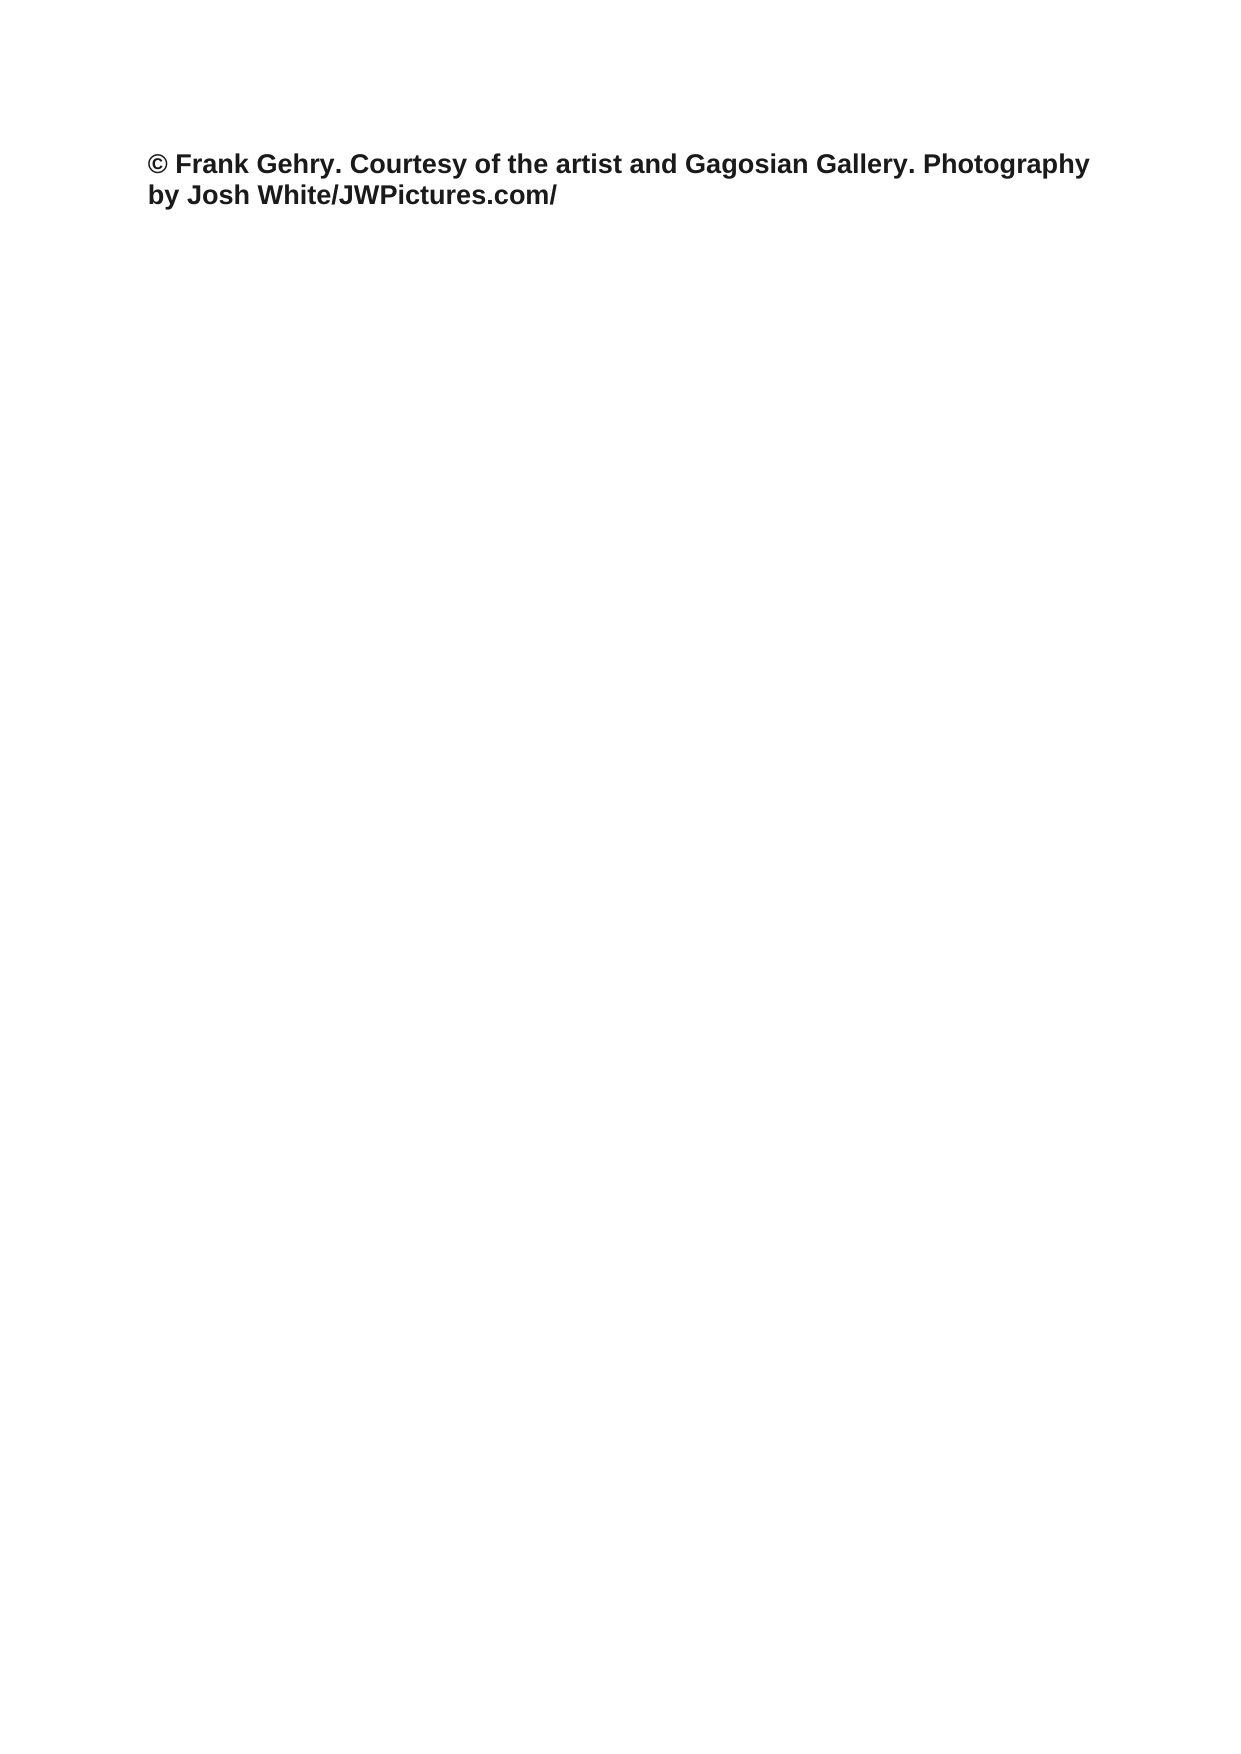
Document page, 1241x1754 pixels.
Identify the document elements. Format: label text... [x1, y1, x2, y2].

text © Frank Gehry. Courtesy of the artist and Gagosian Gallery. Photography by Josh White/JWPictures.com/ [148, 148, 1093, 210]
